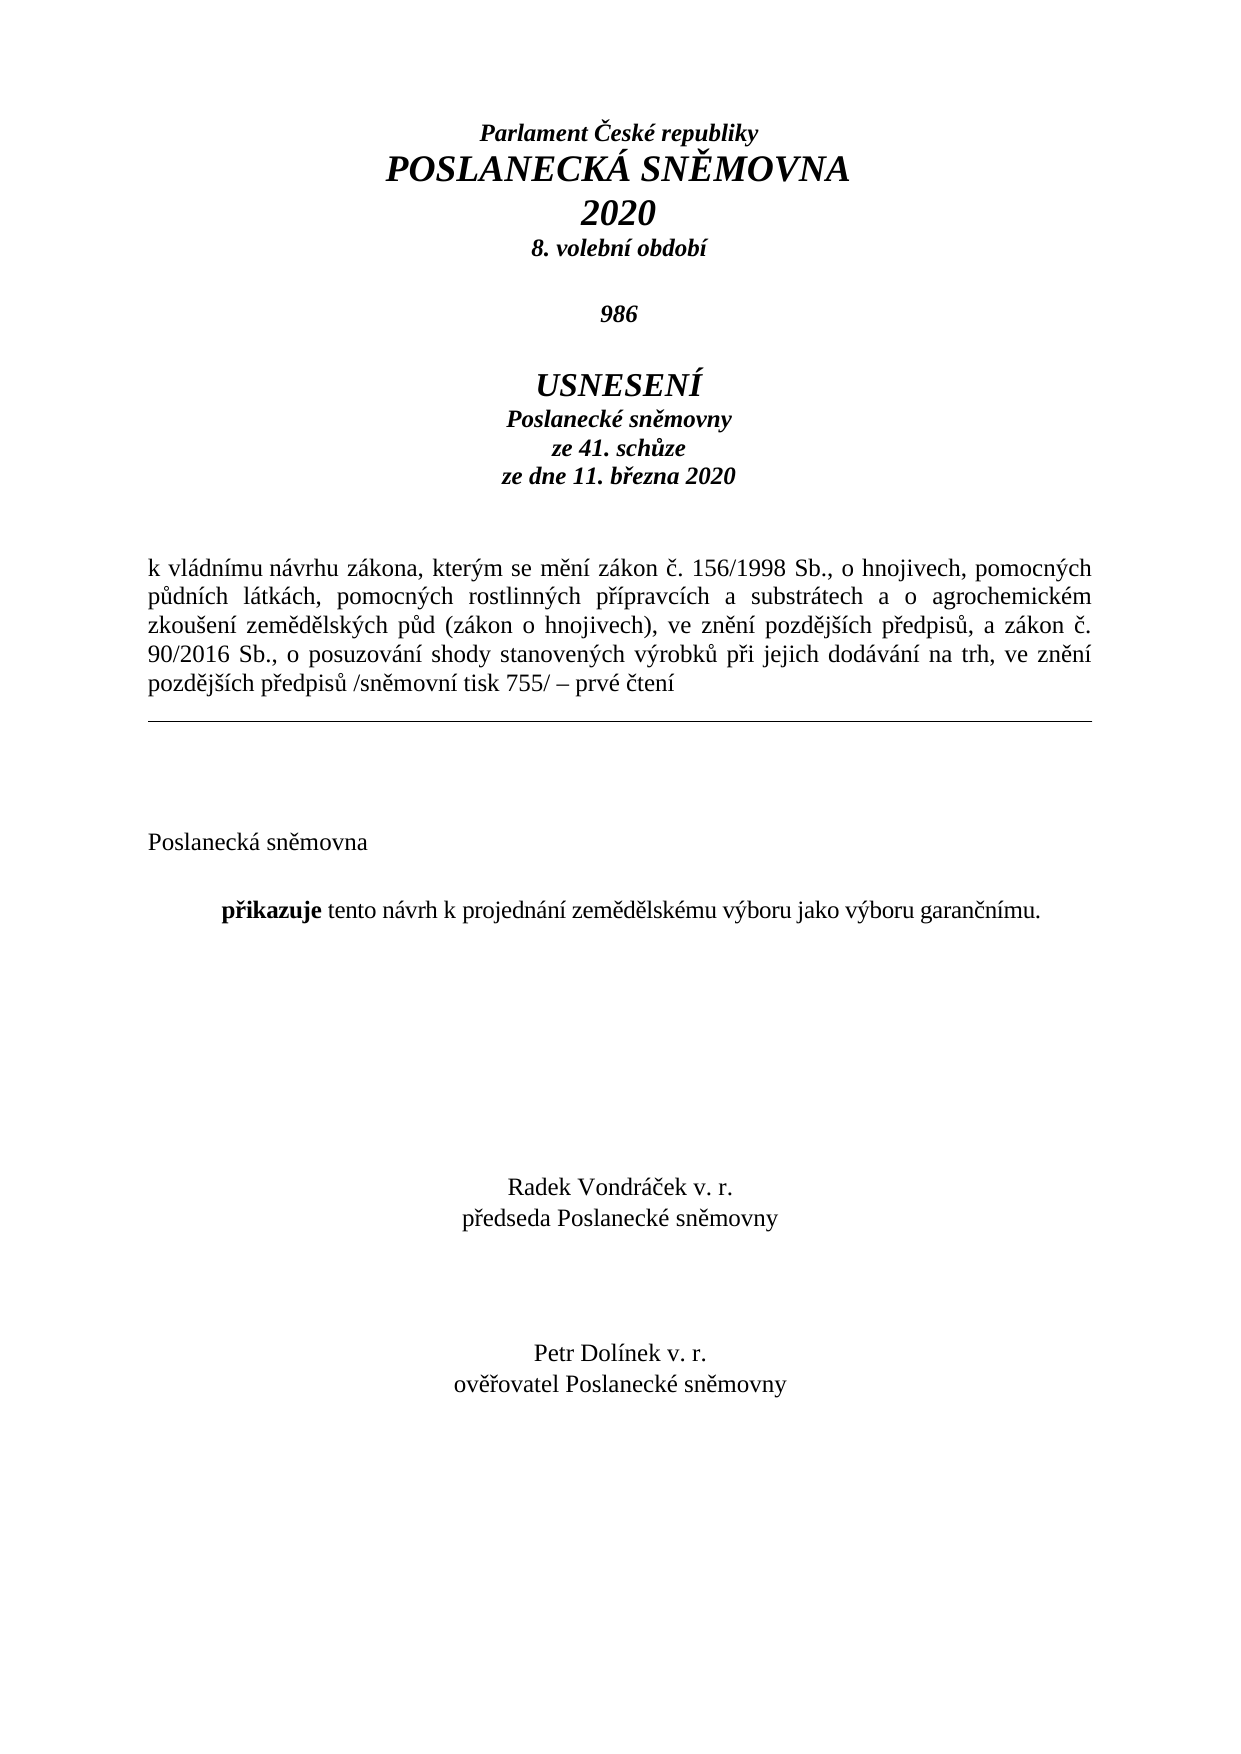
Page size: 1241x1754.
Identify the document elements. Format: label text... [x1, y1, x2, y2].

text Parlament České republiky [148, 118, 1092, 147]
text předseda Poslanecké sněmovny [148, 1203, 1092, 1232]
text 986 [148, 299, 1092, 328]
text Petr Dolínek v. r. [148, 1338, 1092, 1367]
text k vládnímu návrhu zákona, kterým se mění zákon č. 156/1998 Sb., o hnojivech, pomocných půdních látkách, pomocných rostlinných přípravcích a substrátech a o agrochemickém zkoušení zemědělských půd (zákon o hnojivech), ve znění pozdějších předpisů, a zákon č. 90/2016 Sb., o posuzování shody stanovených výrobků při jejich dodávání na trh, ve znění pozdějších předpisů /sněmovní tisk 755/ – prvé čtení [148, 553, 1092, 721]
text ověřovatel Poslanecké sněmovny [148, 1369, 1092, 1398]
text Poslanecké sněmovny [148, 404, 1092, 433]
text POSLANECKÁ SNĚMOVNA [148, 147, 1092, 190]
text Poslanecká sněmovna [148, 827, 1092, 855]
text ze dne 11. března 2020 [148, 461, 1092, 490]
text Radek Vondráček v. r. [148, 1172, 1092, 1201]
text přikazuje tento návrh k projednání zemědělskému výboru jako výboru garančnímu. [148, 895, 1092, 924]
text 8. volební období [148, 233, 1092, 262]
text ze 41. schůze [148, 433, 1092, 461]
text 2020 [148, 190, 1092, 233]
text USNESENÍ [148, 366, 1092, 404]
